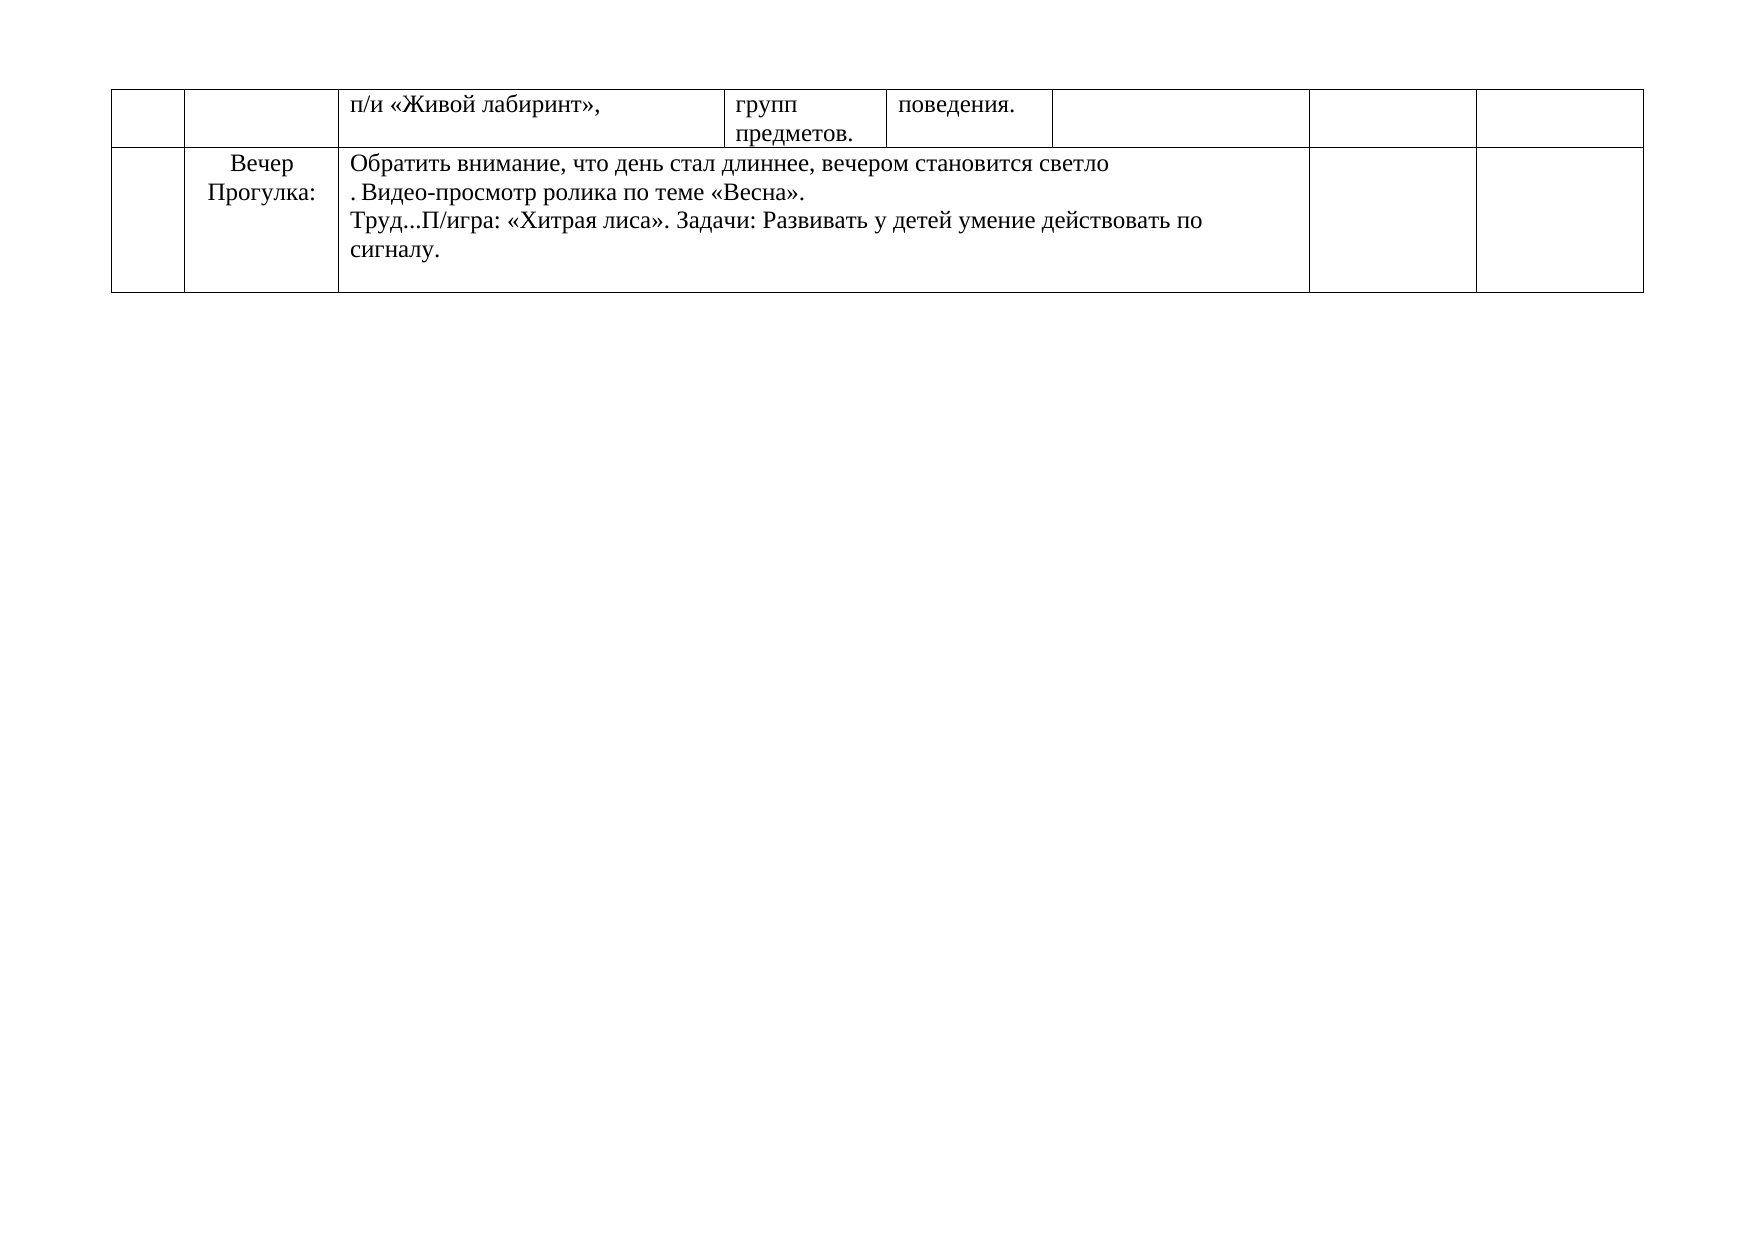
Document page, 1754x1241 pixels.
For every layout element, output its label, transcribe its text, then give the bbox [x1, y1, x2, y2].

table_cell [339, 90, 724, 147]
table_cell [1310, 148, 1476, 292]
table_cell [1477, 148, 1643, 292]
table_cell [112, 148, 184, 292]
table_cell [887, 90, 1052, 147]
table_cell Вечер Прогулка: [185, 148, 338, 292]
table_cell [185, 90, 338, 147]
table_cell [1310, 90, 1476, 147]
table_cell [725, 90, 886, 147]
table_cell Обратить внимание, что день стал длиннее, вечером становится светло . Видео-просмотр ролика по теме «Весна». Труд...П/игра: «Хитрая лиса». Задачи: Развивать у детей умение действовать по сигналу. [339, 148, 1309, 292]
table_cell [1477, 90, 1643, 147]
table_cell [1053, 90, 1309, 147]
